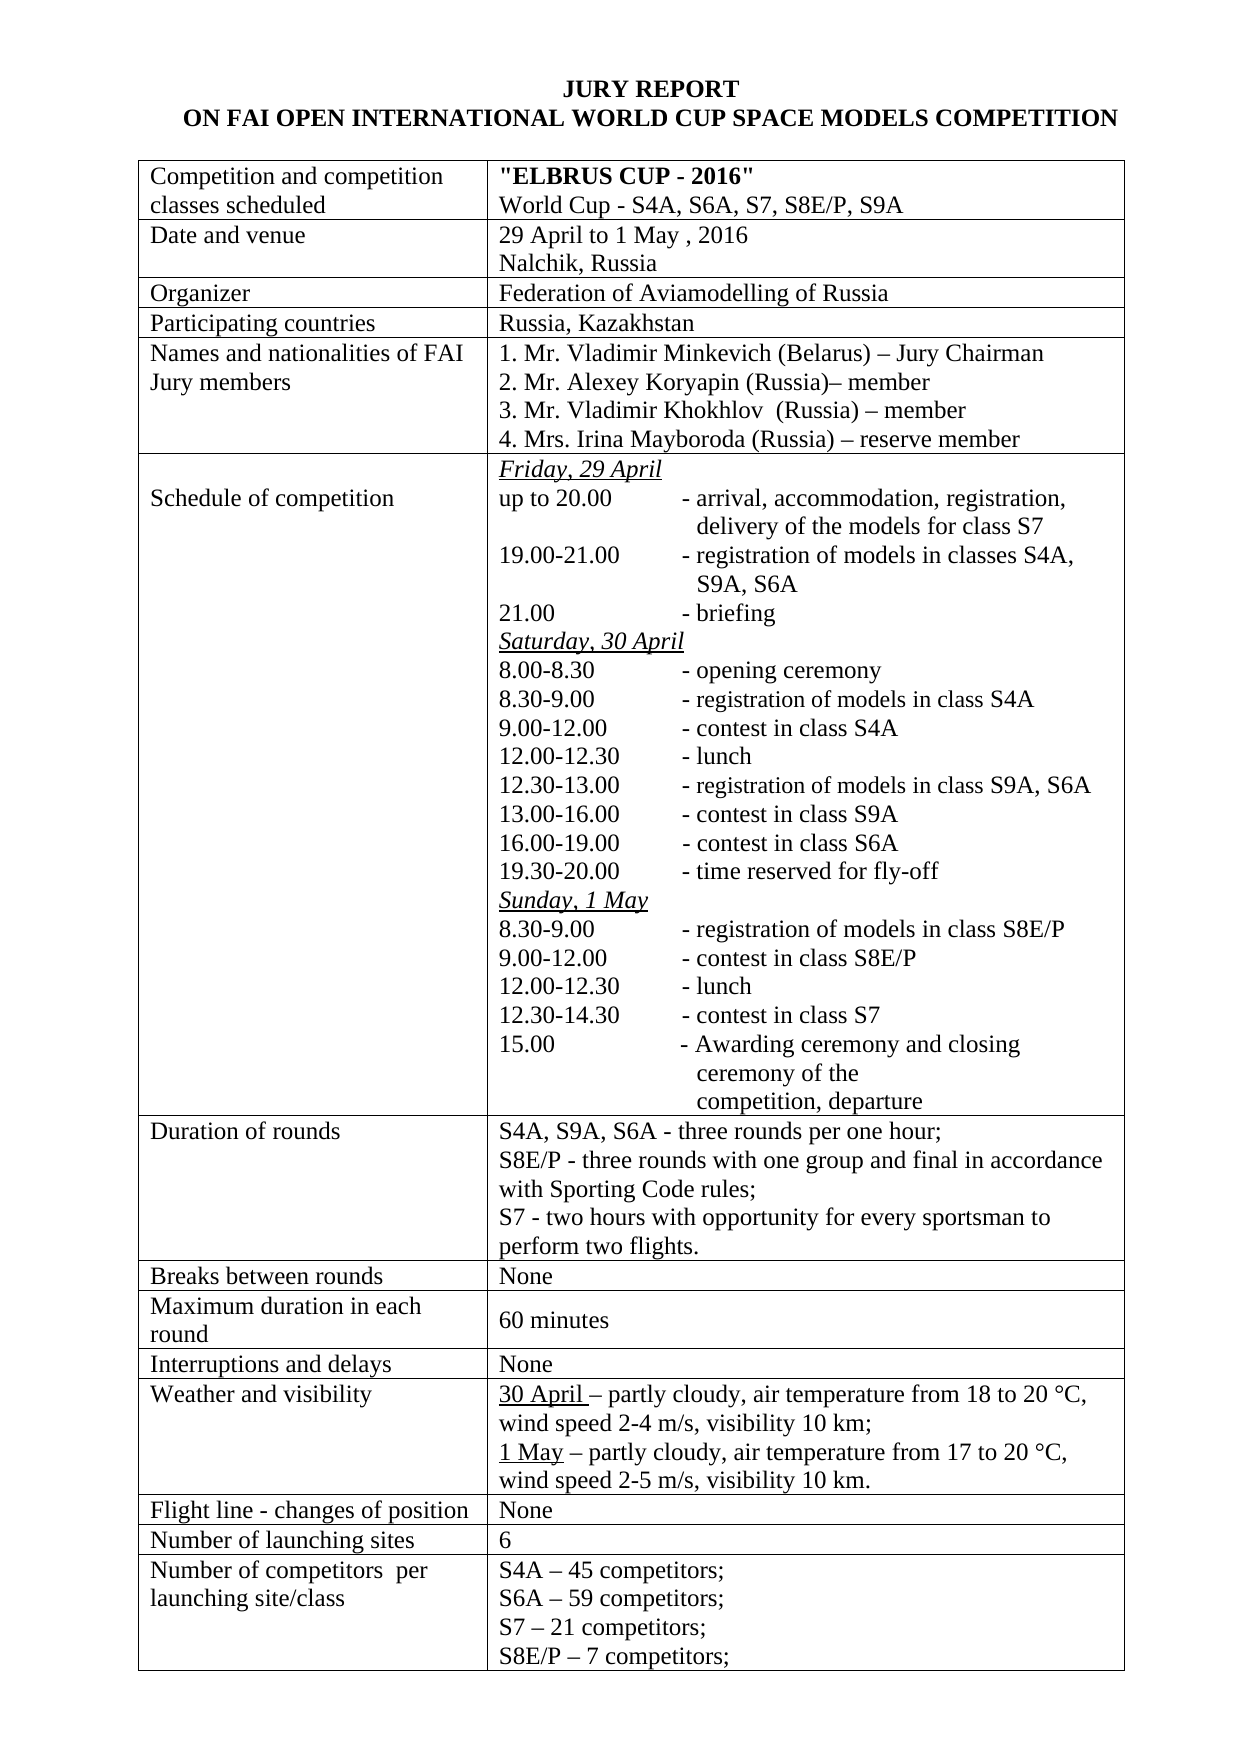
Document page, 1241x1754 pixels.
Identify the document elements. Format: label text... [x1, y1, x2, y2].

table_cell Breaks between rounds [139, 1261, 487, 1290]
table_cell Organizer [139, 278, 487, 307]
table_cell 6 [488, 1525, 1124, 1554]
table_cell Friday, 29 April up to 20.00 - arrival, accommodation, registration, delivery of the models for class S7 19.00-21.00 - registration of models in classes S4A, S9A, S6A 21.00 - briefing Saturday, 30 April 8.00-8.30 - opening ceremony 8.30-9.00 - registration of models in class S4A 9.00-12.00 - contest in class S4A 12.00-12.30 - lunch 12.30-13.00 - registration of models in class S9A, S6A 13.00-16.00 - contest in class S9A 16.00-19.00 - contest in class S6A 19.30-20.00 - time reserved for fly-off Sunday, 1 May 8.30-9.00 - registration of models in class S8E/P 9.00-12.00 - contest in class S8E/P 12.00-12.30 - lunch 12.30-14.30 - contest in class S7 15.00 - Awarding ceremony and closing ceremony of the competition, departure [488, 454, 1124, 1115]
table_cell Schedule of competition [139, 454, 487, 1115]
table_cell None [488, 1349, 1124, 1378]
table_cell Federation of Aviamodelling of Russia [488, 278, 1124, 307]
table_header "ELBRUS CUP - 2016" World Cup - S4A, S6A, S7, S8E/P, S9A [488, 161, 1124, 219]
table_cell None [488, 1261, 1124, 1290]
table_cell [139, 1555, 487, 1670]
table_cell Interruptions and delays [139, 1349, 487, 1378]
title ON FAI OPEN INTERNATIONAL WORLD CUP SPACE MODELS COMPETITION [150, 103, 1152, 131]
table_cell 1. Mr. Vladimir Minkevich (Belarus) – Jury Chairman 2. Mr. Alexey Koryapin (Russia)– member 3. Mr. Vladimir Khokhlov (Russia) – member 4. Mrs. Irina Mayboroda (Russia) – reserve member [488, 338, 1124, 453]
table_cell S4A, S9A, S6A - three rounds per one hour; S8E/P - three rounds with one group and final in accordance with Sporting Code rules; S7 - two hours with opportunity for every sportsman to perform two flights. [488, 1116, 1124, 1260]
table_cell Weather and visibility [139, 1379, 487, 1494]
table_cell Number of launching sites [139, 1525, 487, 1554]
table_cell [488, 1555, 1124, 1670]
table_cell Date and venue [139, 220, 487, 277]
title JURY REPORT [150, 74, 1152, 103]
table_cell Maximum duration in each round [139, 1291, 487, 1348]
table_cell Russia, Kazakhstan [488, 308, 1124, 337]
table_header Competition and competition classes scheduled [139, 161, 487, 219]
table_cell Duration of rounds [139, 1116, 487, 1260]
table_cell Participating countries [139, 308, 487, 337]
table_cell 29 April to 1 May , 2016 Nalchik, Russia [488, 220, 1124, 277]
table_cell 60 minutes [488, 1291, 1124, 1348]
table_cell None [488, 1495, 1124, 1524]
table_cell 30 April – partly cloudy, air temperature from 18 to 20 °C, wind speed 2-4 m/s, visibility 10 km; 1 May – partly cloudy, air temperature from 17 to 20 °C, wind speed 2-5 m/s, visibility 10 km. [488, 1379, 1124, 1494]
table_cell Flight line - changes of position [139, 1495, 487, 1524]
table_cell Names and nationalities of FAI Jury members [139, 338, 487, 453]
